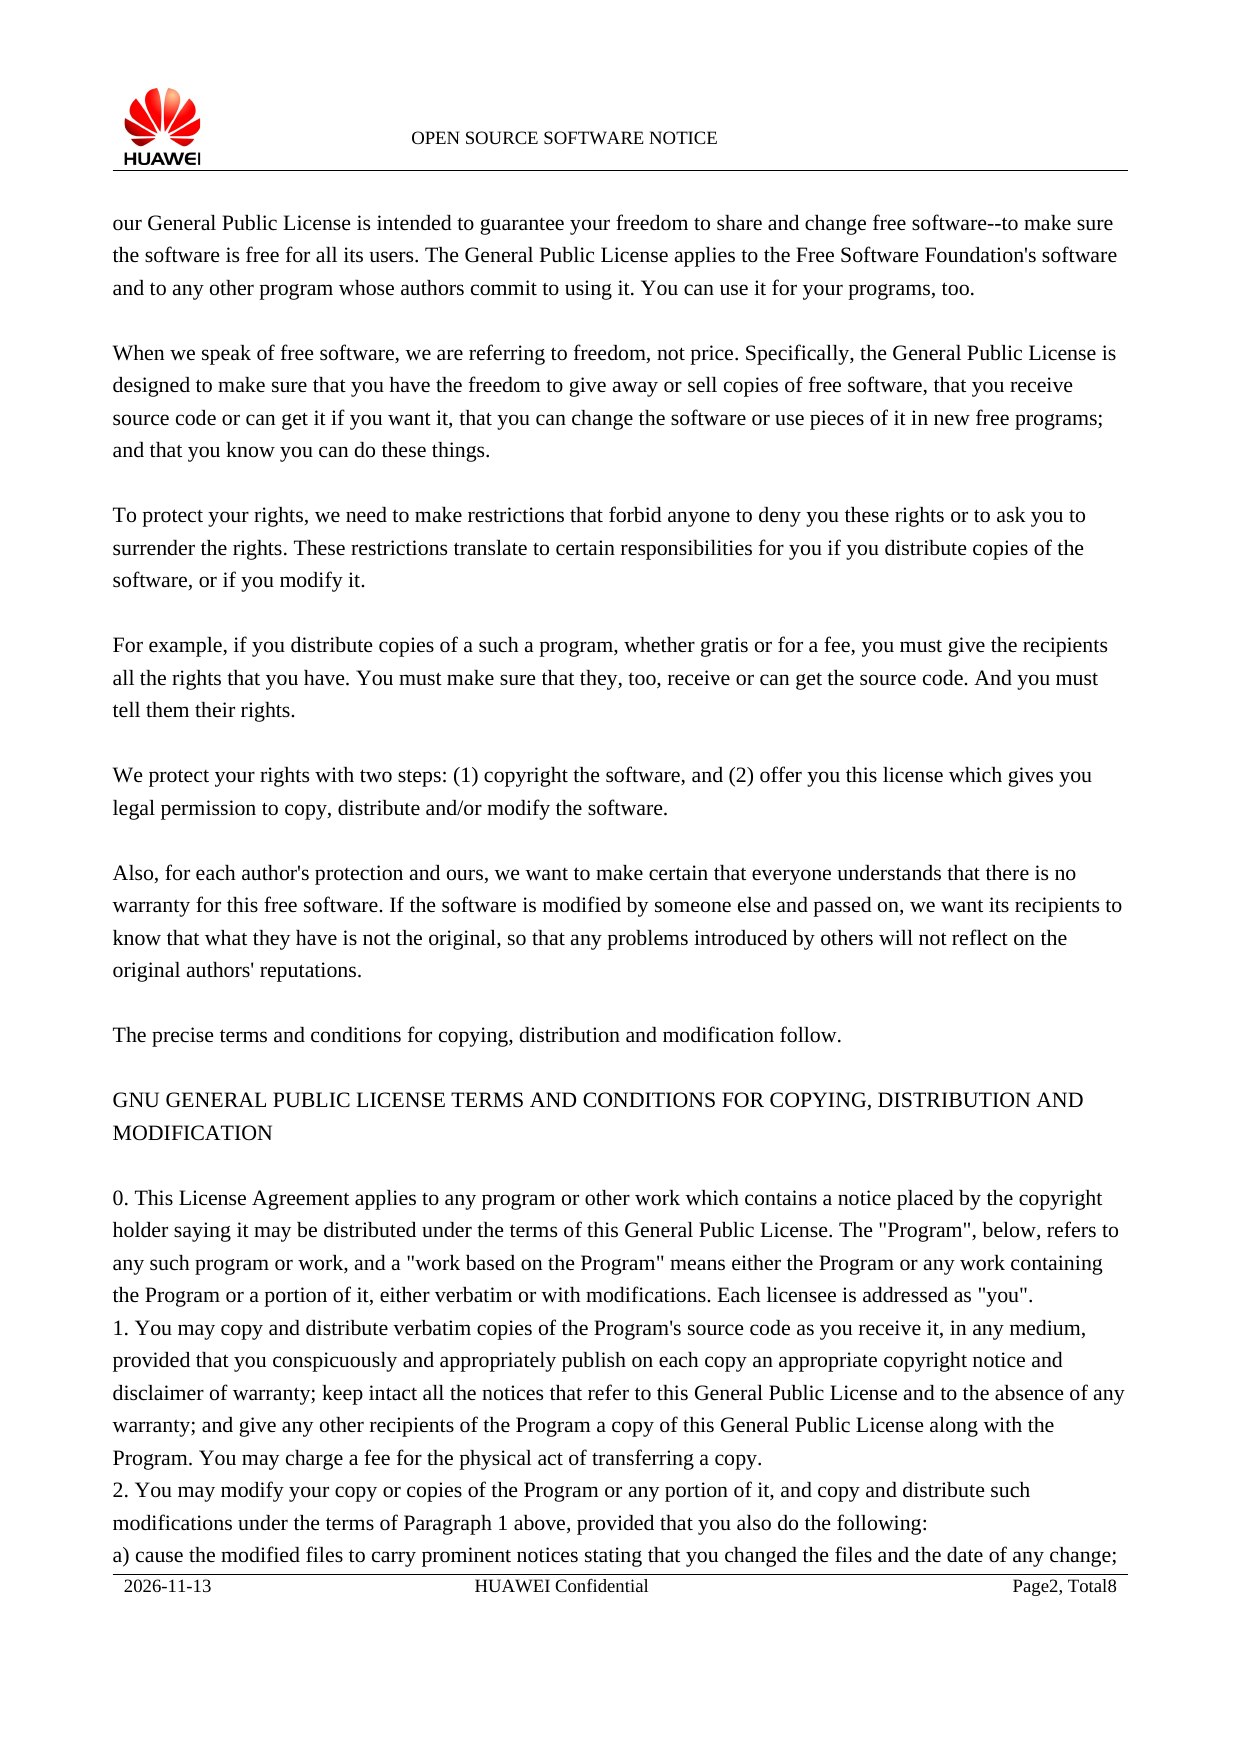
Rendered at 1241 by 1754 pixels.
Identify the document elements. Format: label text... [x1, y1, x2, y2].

text a) cause the modified files to carry prominent notices stating that you changed the files and the date of any change; and [112, 1539, 1128, 1571]
text The precise terms and conditions for copying, distribution and modification follow. [112, 1019, 1128, 1051]
text 0. This License Agreement applies to any program or other work which contains a notice placed by the copyright holder saying it may be distributed under the terms of this General Public License. The "Program", below, refers to any such program or work, and a "work based on the Program" means either the Program or any work containing the Program or a portion of it, either verbatim or with modifications. Each licensee is addressed as "you". [112, 1181, 1128, 1311]
text We protect your rights with two steps: (1) copyright the software, and (2) offer you this license which gives you legal permission to copy, distribute and/or modify the software. [112, 759, 1128, 824]
text 2. You may modify your copy or copies of the Program or any portion of it, and copy and distribute such modifications under the terms of Paragraph 1 above, provided that you also do the following: [112, 1474, 1128, 1539]
text GNU GENERAL PUBLIC LICENSE TERMS AND CONDITIONS FOR COPYING, DISTRIBUTION AND MODIFICATION [112, 1084, 1128, 1149]
text 1. You may copy and distribute verbatim copies of the Program's source code as you receive it, in any medium, provided that you conspicuously and appropriately publish on each copy an appropriate copyright notice and disclaimer of warranty; keep intact all the notices that refer to this General Public License and to the absence of any warranty; and give any other recipients of the Program a copy of this General Public License along with the Program. You may charge a fee for the physical act of transferring a copy. [112, 1311, 1128, 1474]
text To protect your rights, we need to make restrictions that forbid anyone to deny you these rights or to ask you to surrender the rights. These restrictions translate to certain responsibilities for you if you distribute copies of the software, or if you modify it. [112, 499, 1128, 596]
picture [124, 88, 201, 165]
text When we speak of free software, we are referring to freedom, not price. Specifically, the General Public License is designed to make sure that you have the freedom to give away or sell copies of free software, that you receive source code or can get it if you want it, that you can change the software or use pieces of it in new free programs; and that you know you can do these things. [112, 336, 1128, 466]
text Also, for each author's protection and ours, we want to make certain that everyone understands that there is no warranty for this free software. If the software is modified by someone else and passed on, we want its recipients to know that what they have is not the original, so that any problems introduced by others will not reflect on the original authors' reputations. [112, 856, 1128, 986]
text For example, if you distribute copies of a such a program, whether gratis or for a fee, you must give the recipients all the rights that you have. You must make sure that they, too, receive or can get the source code. And you must tell them their rights. [112, 629, 1128, 726]
